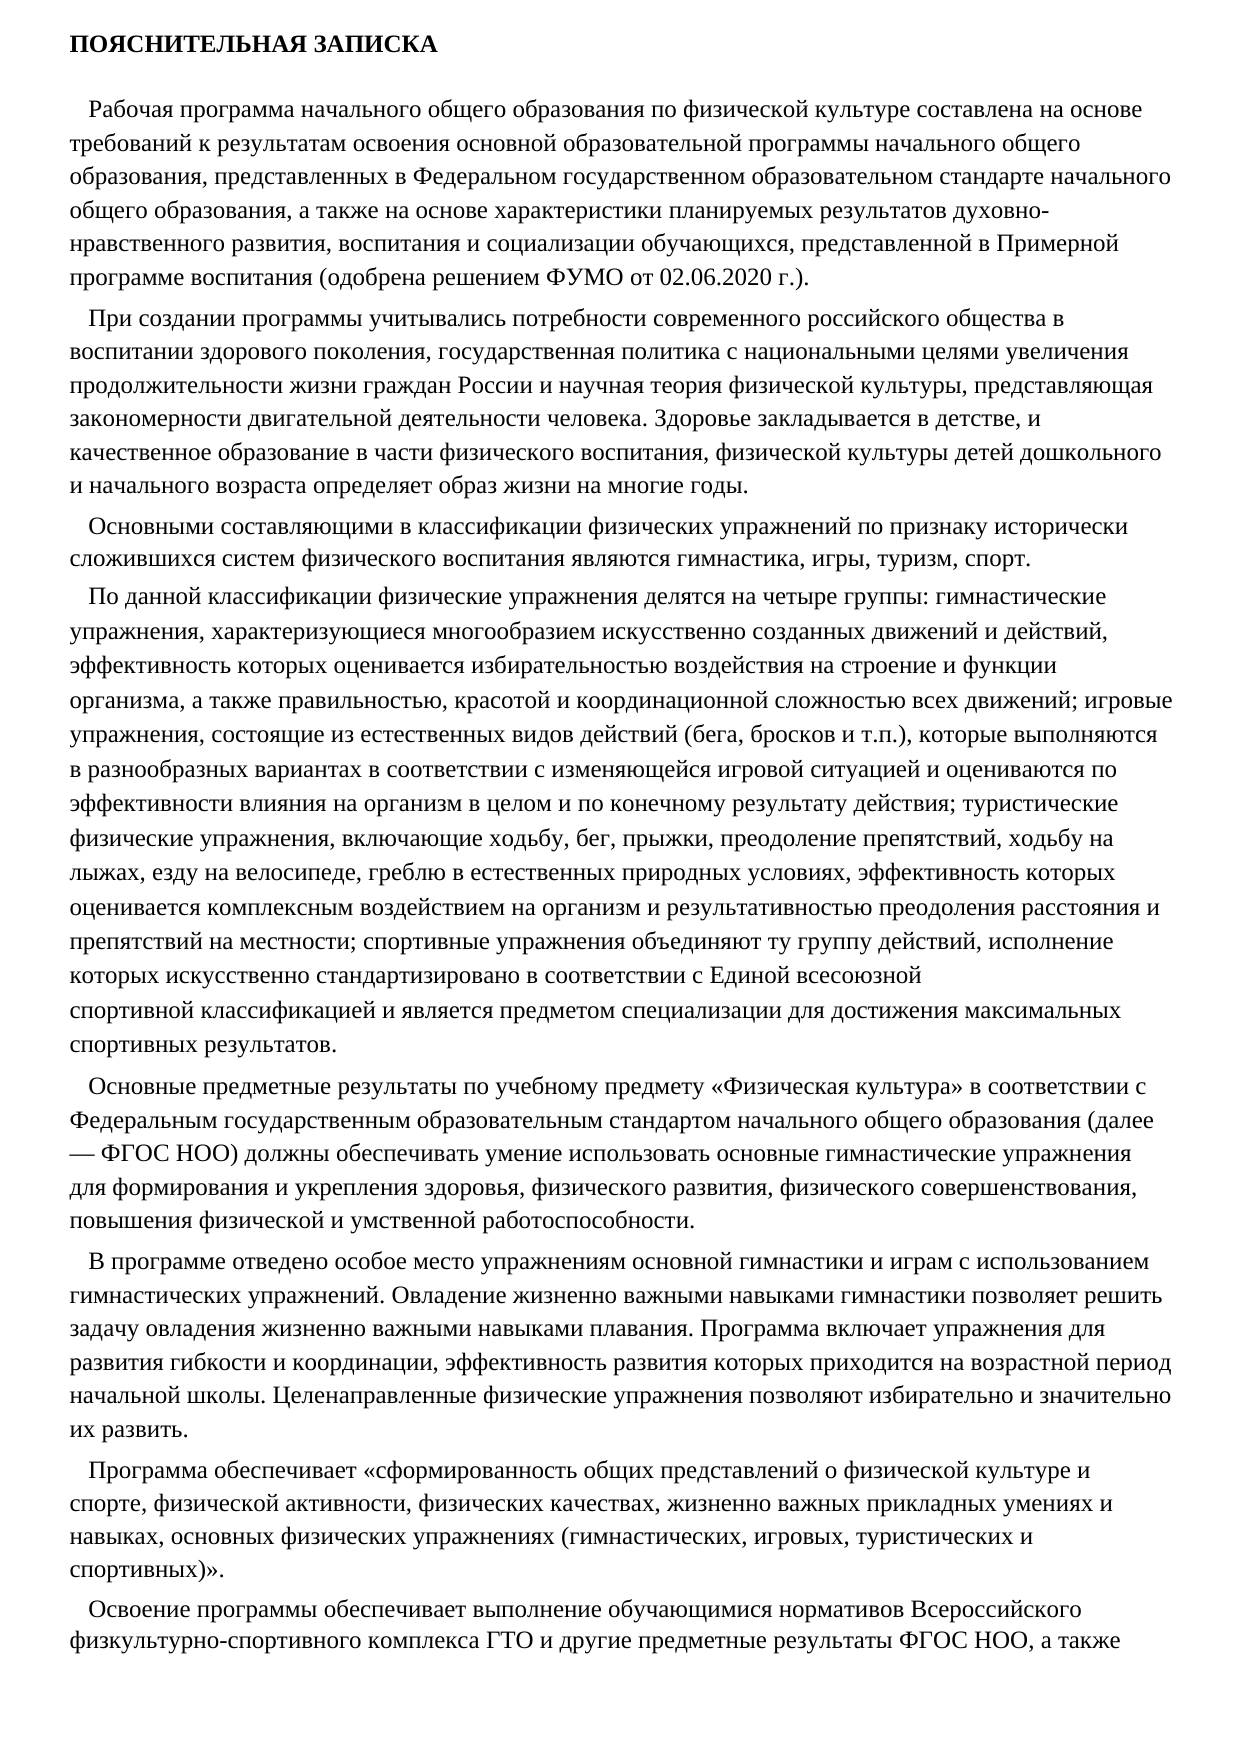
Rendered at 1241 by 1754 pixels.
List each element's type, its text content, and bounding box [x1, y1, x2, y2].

text В программе отведено особое место упражнениям основной гимнастики и играм с использованием гимнастических упражнений. Овладение жизненно важными навыками гимнастики позволяет решить задачу овладения жизненно важными навыками плавания. Программа включает упражнения для развития гибкости и координации, эффективность развития которых приходится на возрастной период начальной школы. Целенаправленные физические упражнения позволяют избирательно и значительно их развить. [69, 1246, 1174, 1443]
text Программа обеспечивает «сформированность общих представлений о физической культуре и спорте, физической активности, физических качествах, жизненно важных прикладных умениях и навыках, основных физических упражнениях (гимнастических, игровых, туристических и спортивных)». [69, 1455, 1114, 1583]
text Основные предметные результаты по учебному предмету «Физическая культура» в соответствии с Федеральным государственным образовательным стандартом начального общего образования (далее— ФГОС НОО) должны обеспечивать умение использовать основные гимнастические упражнения для формирования и укрепления здоровья, физического развития, физического совершенствования, повышения физической и умственной работоспособности. [69, 1071, 1159, 1234]
text По данной классификации физические упражнения делятся на четыре группы: гимнастические упражнения, характеризующиеся многообразием искусственно созданных движений и действий, эффективность которых оценивается избирательностью воздействия на строение и функции организма, а также правильностью, красотой и координационной сложностью всех движений; игровые упражнения, состоящие из естественных видов действий (бега, бросков и т.п.), которые выполняются в разнообразных вариантах в соответствии с изменяющейся игровой ситуацией и оцениваются по эффективности влияния на организм в целом и по конечному результату действия; туристические физические упражнения, включающие ходьбу, бег, прыжки, преодоление препятствий, ходьбу на лыжах, езду на велосипеде, греблю в естественных природных условиях, эффективность которых оценивается комплексным воздействием на организм и результативностью преодоления расстояния и препятствий на местности; спортивные упражнения объединяют ту группу действий, исполнение которых искусственно стандартизировано в соответствии с Единой всесоюзной спортивной классификацией и является предметом специализации для достижения максимальных спортивных результатов. [69, 581, 1174, 1058]
text Рабочая программа начального общего образования по физической культуре составлена на основе требований к результатам освоения основной образовательной программы начального общего образования, представленных в Федеральном государственном образовательном стандарте начального общего образования, а также на основе характеристики планируемых результатов духовно- нравственного развития, воспитания и социализации обучающихся, представленной в Примерной программе воспитания (одобрена решением ФУМО от 02.06.2020 г.). [69, 94, 1174, 291]
text Освоение программы обеспечивает выполнение обучающимися нормативов Всероссийского физкультурно-спортивного комплекса ГТО и другие предметные результаты ФГОС НОО, а также [69, 1594, 1129, 1654]
text При создании программы учитывались потребности современного российского общества в воспитании здорового поколения, государственная политика с национальными целями увеличения продолжительности жизни граждан России и научная теория физической культуры, представляющая закономерности двигательной деятельности человека. Здоровье закладывается в детстве, и качественное образование в части физического воспитания, физической культуры детей дошкольного и начального возраста определяет образ жизни на многие годы. [69, 303, 1174, 499]
text ПОЯСНИТЕЛЬНАЯ ЗАПИСКА [69, 31, 1174, 58]
text Основными составляющими в классификации физических упражнений по признаку исторически сложившихся систем физического воспитания являются гимнастика, игры, туризм, спорт. [69, 511, 1129, 571]
